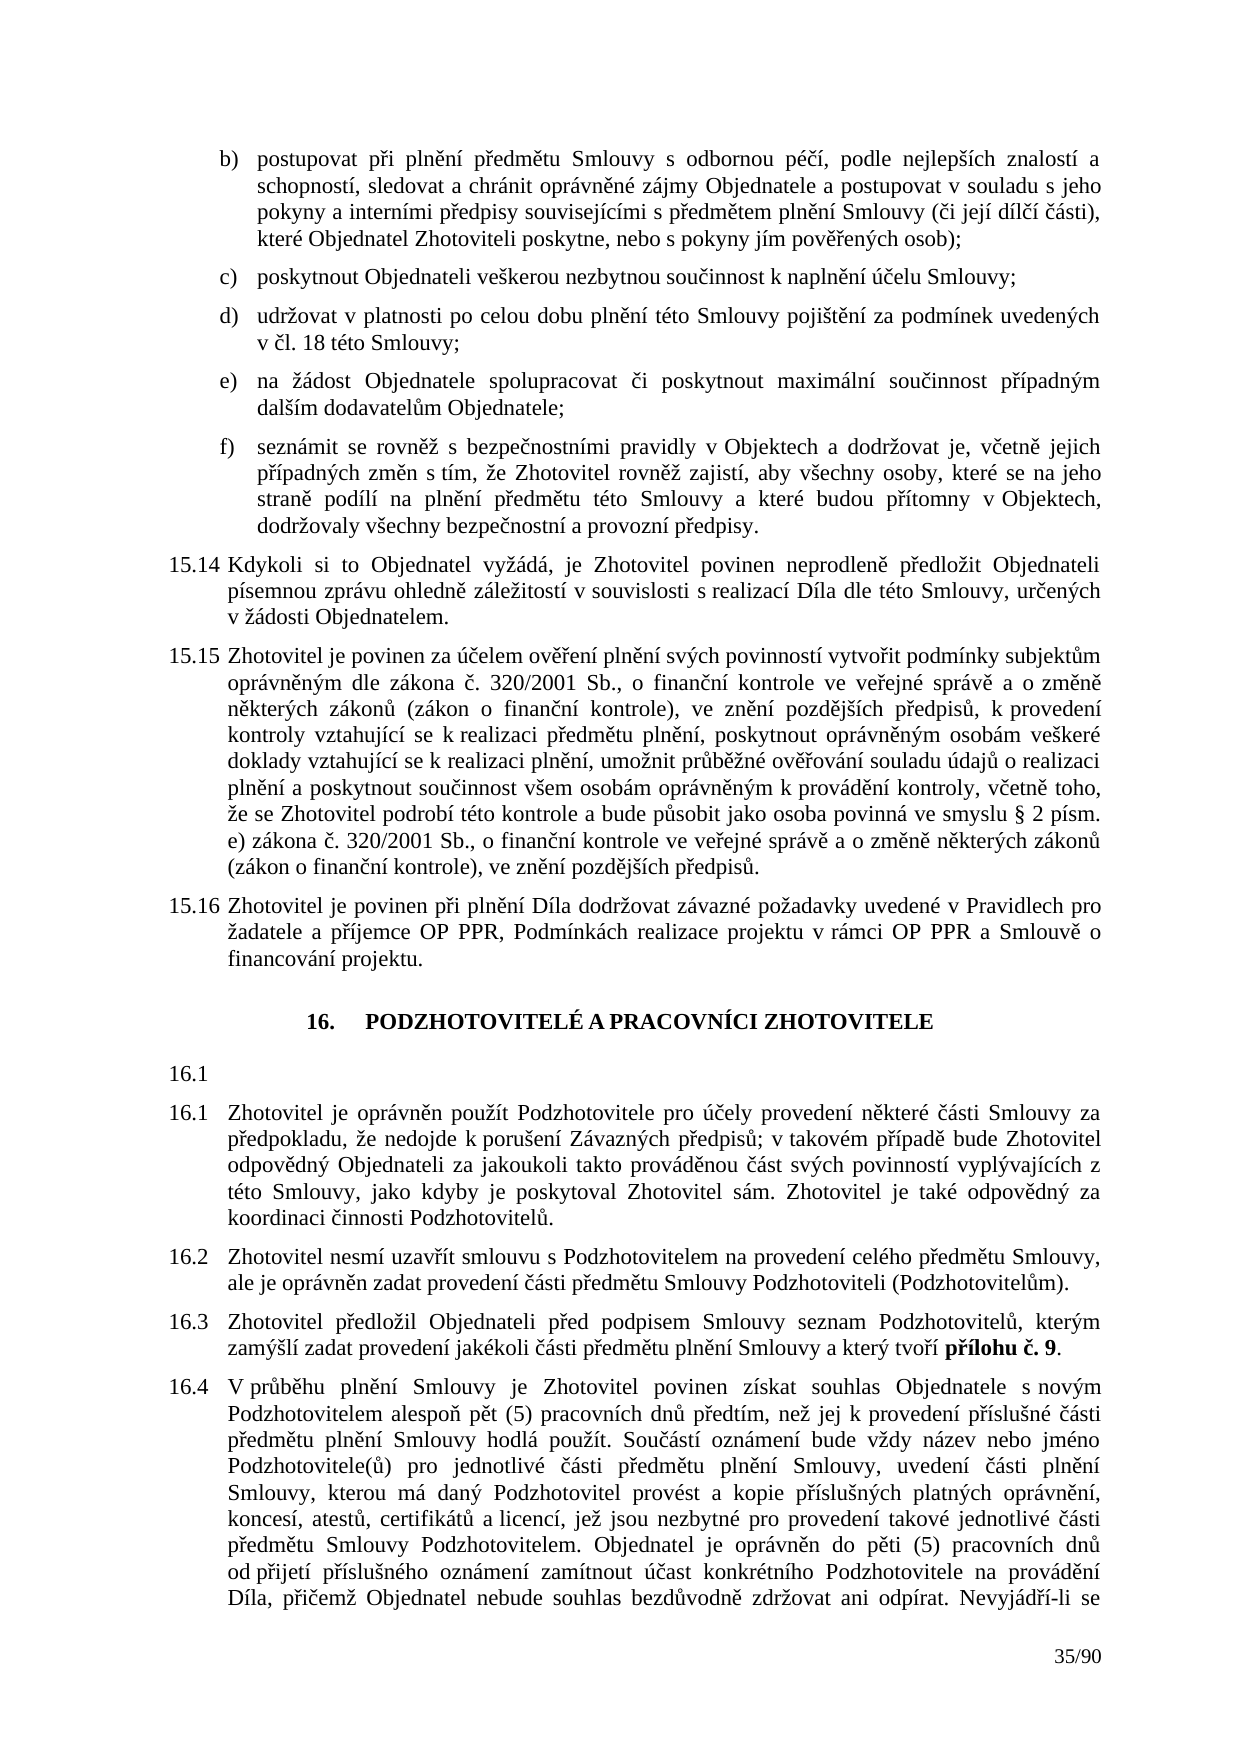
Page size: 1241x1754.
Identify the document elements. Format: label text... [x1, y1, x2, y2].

list na žádost Objednatele spolupracovat či poskytnout maximální součinnost případným dalším dodavatelům Objednatele; [219, 367, 1101, 420]
text Zhotovitel je povinen za účelem ověření plnění svých povinností vytvořit podmínky subjektům oprávněným dle zákona č. 320/2001 Sb., o finanční kontrole ve veřejné správě a o změně některých zákonů (zákon o finanční kontrole), ve znění pozdějších předpisů, k provedení kontroly vztahující se k realizaci předmětu plnění, poskytnout oprávněným osobám veškeré doklady vztahující se k realizaci plnění, umožnit průběžné ověřování souladu údajů o realizaci plnění a poskytnout součinnost všem osobám oprávněným k provádění kontroly, včetně toho, že se Zhotovitel podrobí této kontrole a bude působit jako osoba povinná ve smyslu § 2 písm. e) zákona č. 320/2001 Sb., o finanční kontrole ve veřejné správě a o změně některých zákonů (zákon o finanční kontrole), ve znění pozdějších předpisů. [168, 642, 1101, 879]
list Zhotovitel je oprávněn použít Podzhotovitele pro účely provedení některé části Smlouvy za předpokladu, že nedojde k porušení Závazných předpisů; v takovém případě bude Zhotovitel odpovědný Objednateli za jakoukoli takto prováděnou část svých povinností vyplývajících z této Smlouvy, jako kdyby je poskytoval Zhotovitel sám. Zhotovitel je také odpovědný za koordinaci činnosti Podzhotovitelů. [168, 1099, 1101, 1230]
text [168, 1373, 1101, 1611]
text Zhotovitel je povinen při plnění Díla dodržovat závazné požadavky uvedené v Pravidlech pro žadatele a příjemce OP PPR, Podmínkách realizace projektu v rámci OP PPR a Smlouvě o financování projektu. [168, 892, 1101, 971]
list poskytnout Objednateli veškerou nezbytnou součinnost k naplnění účelu Smlouvy; [219, 263, 1101, 290]
list seznámit se rovněž s bezpečnostními pravidly v Objektech a dodržovat je, včetně jejich případných změn s tím, že Zhotovitel rovněž zajistí, aby všechny osoby, které se na jeho straně podílí na plnění předmětu této Smlouvy a které budou přítomny v Objektech, dodržovaly všechny bezpečnostní a provozní předpisy. [219, 433, 1101, 538]
list udržovat v platnosti po celou dobu plnění této Smlouvy pojištění za podmínek uvedených v čl. 18 této Smlouvy; [219, 302, 1101, 355]
subtitle PODZHOTOVITELÉ A PRACOVNÍCI ZHOTOVITELE [139, 1008, 1101, 1035]
text Zhotovitel předložil Objednateli před podpisem Smlouvy seznam Podzhotovitelů, kterým zamýšlí zadat provedení jakékoli části předmětu plnění Smlouvy a který tvoří přílohu č. 9. [168, 1308, 1101, 1361]
text Kdykoli si to Objednatel vyžádá, je Zhotovitel povinen neprodleně předložit Objednateli písemnou zprávu ohledně záležitostí v souvislosti s realizací Díla dle této Smlouvy, určených v žádosti Objednatelem. [168, 551, 1101, 630]
list postupovat při plnění předmětu Smlouvy s odbornou péčí, podle nejlepších znalostí a schopností, sledovat a chránit oprávněné zájmy Objednatele a postupovat v souladu s jeho pokyny a interními předpisy souvisejícími s předmětem plnění Smlouvy (či její dílčí části), které Objednatel Zhotoviteli poskytne, nebo s pokyny jím pověřených osob); [219, 146, 1101, 251]
text Zhotovitel nesmí uzavřít smlouvu s Podzhotovitelem na provedení celého předmětu Smlouvy, ale je oprávněn zadat provedení části předmětu Smlouvy Podzhotoviteli (Podzhotovitelům). [168, 1243, 1101, 1296]
